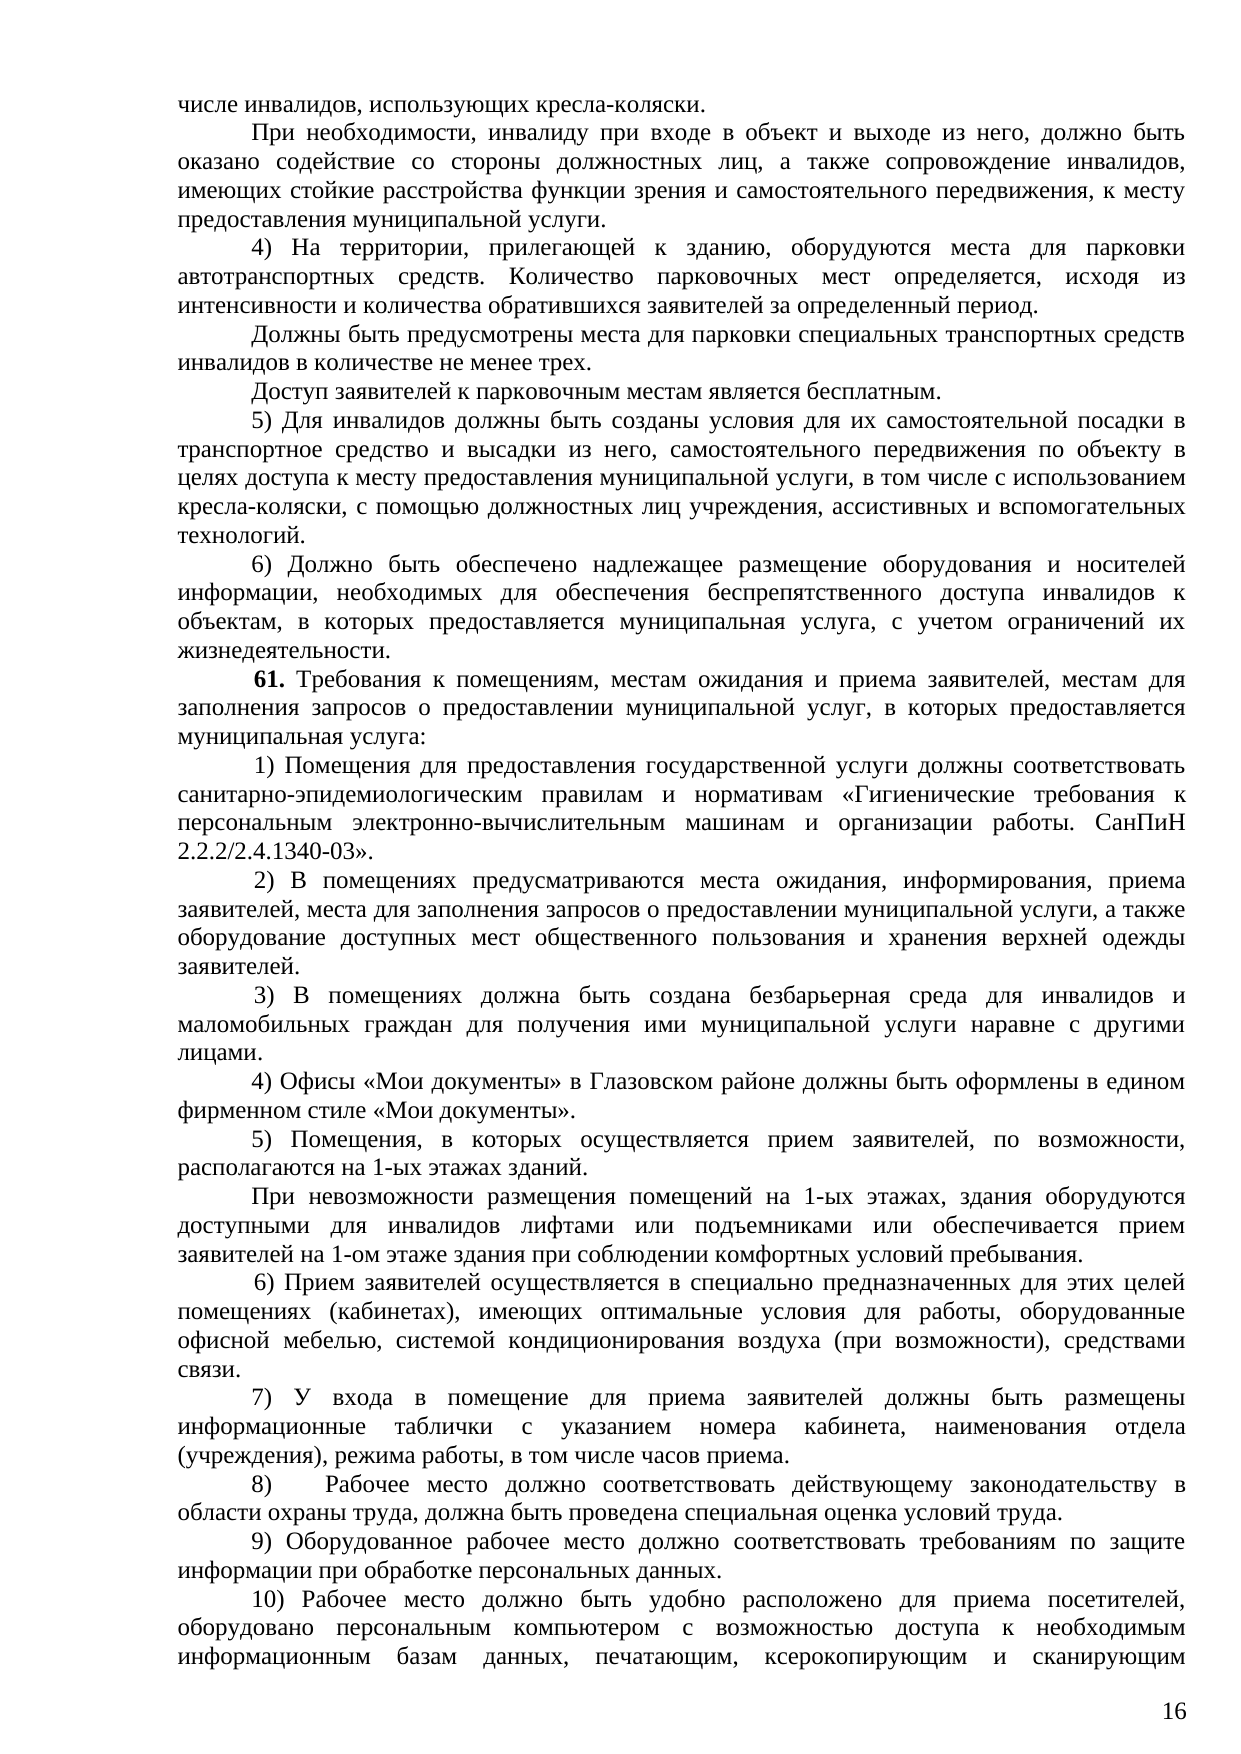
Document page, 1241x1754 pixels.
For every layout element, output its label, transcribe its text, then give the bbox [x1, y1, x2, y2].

text 3) В помещениях должна быть создана безбарьерная среда для инвалидов и маломобильных граждан для получения ими муниципальной услуги наравне с другими лицами. [177, 980, 1186, 1066]
text 8) Рабочее место должно соответствовать действующему законодательству в области охраны труда, должна быть проведена специальная оценка условий труда. [177, 1469, 1186, 1526]
text 5) Помещения, в которых осуществляется прием заявителей, по возможности, располагаются на 1-ых этажах зданий. [177, 1124, 1186, 1181]
text Доступ заявителей к парковочным местам является бесплатным. [177, 376, 1186, 405]
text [177, 1584, 1186, 1670]
text 5) Для инвалидов должны быть созданы условия для их самостоятельной посадки в транспортное средство и высадки из него, самостоятельного передвижения по объекту в целях доступа к месту предоставления муниципальной услуги, в том числе с использованием кресла-коляски, с помощью должностных лиц учреждения, ассистивных и вспомогательных технологий. [177, 405, 1186, 549]
text При невозможности размещения помещений на 1-ых этажах, здания оборудуются доступными для инвалидов лифтами или подъемниками или обеспечивается прием заявителей на 1-ом этаже здания при соблюдении комфортных условий пребывания. [177, 1181, 1186, 1267]
text 61. Требования к помещениям, местам ожидания и приема заявителей, местам для заполнения запросов о предоставлении муниципальной услуг, в которых предоставляется муниципальная услуга: [177, 664, 1186, 750]
text 9) Оборудованное рабочее место должно соответствовать требованиям по защите информации при обработке персональных данных. [177, 1526, 1186, 1584]
text При необходимости, инвалиду при входе в объект и выходе из него, должно быть оказано содействие со стороны должностных лиц, а также сопровождение инвалидов, имеющих стойкие расстройства функции зрения и самостоятельного передвижения, к месту предоставления муниципальной услуги. [177, 117, 1186, 232]
text 7) У входа в помещение для приема заявителей должны быть размещены информационные таблички с указанием номера кабинета, наименования отдела (учреждения), режима работы, в том числе часов приема. [177, 1382, 1186, 1469]
text 1) Помещения для предоставления государственной услуги должны соответствовать санитарно-эпидемиологическим правилам и нормативам «Гигиенические требования к персональным электронно-вычислительным машинам и организации работы. СанПиН 2.2.2/2.4.1340-03». [177, 750, 1186, 865]
text 4) Офисы «Мои документы» в Глазовском районе должны быть оформлены в едином фирменном стиле «Мои документы». [177, 1066, 1186, 1124]
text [177, 89, 1186, 117]
text 6) Должно быть обеспечено надлежащее размещение оборудования и носителей информации, необходимых для обеспечения беспрепятственного доступа инвалидов к объектам, в которых предоставляется муниципальная услуга, с учетом ограничений их жизнедеятельности. [177, 549, 1186, 664]
text 6) Прием заявителей осуществляется в специально предназначенных для этих целей помещениях (кабинетах), имеющих оптимальные условия для работы, оборудованные офисной мебелью, системой кондиционирования воздуха (при возможности), средствами связи. [177, 1267, 1186, 1382]
text 2) В помещениях предусматриваются места ожидания, информирования, приема заявителей, места для заполнения запросов о предоставлении муниципальной услуги, а также оборудование доступных мест общественного пользования и хранения верхней одежды заявителей. [177, 865, 1186, 980]
text 4) На территории, прилегающей к зданию, оборудуются места для парковки автотранспортных средств. Количество парковочных мест определяется, исходя из интенсивности и количества обратившихся заявителей за определенный период. [177, 232, 1186, 319]
text Должны быть предусмотрены места для парковки специальных транспортных средств инвалидов в количестве не менее трех. [177, 319, 1186, 376]
